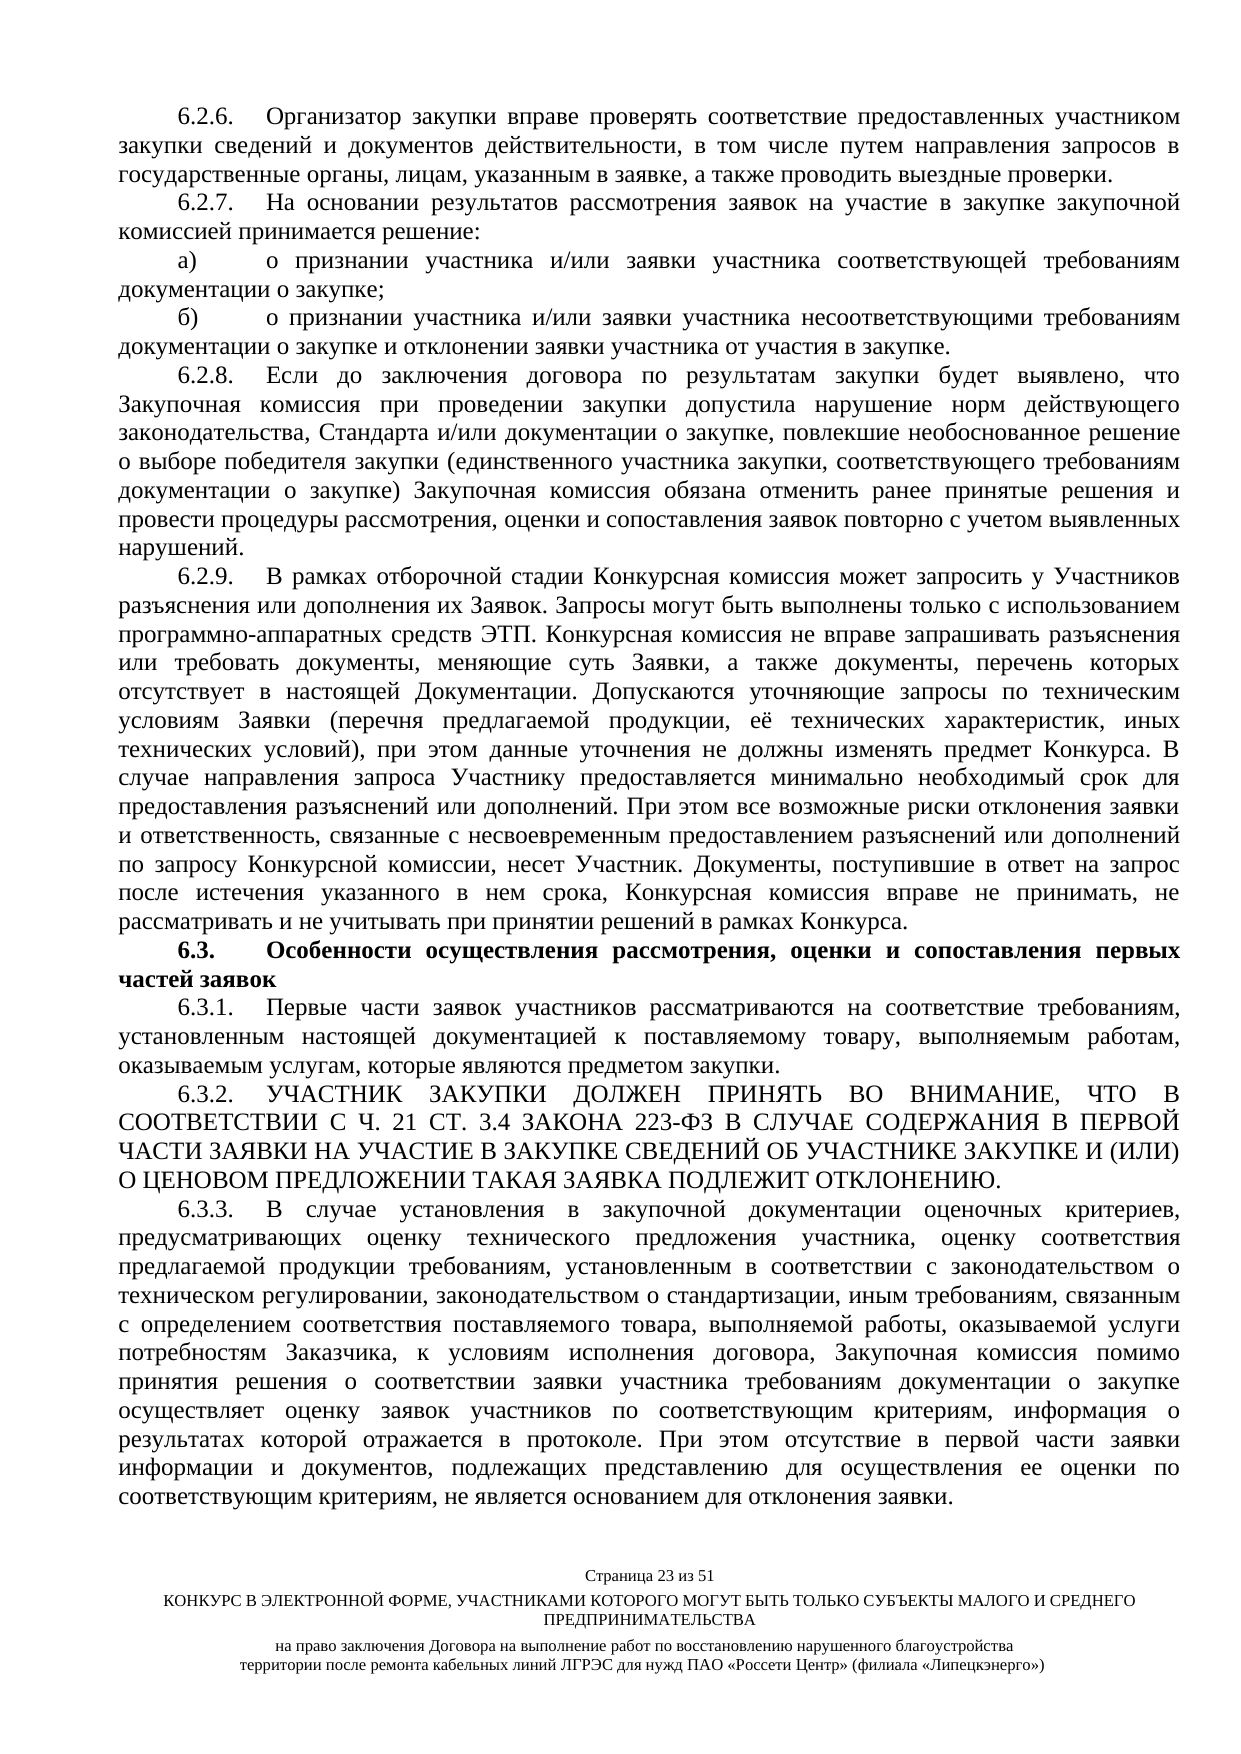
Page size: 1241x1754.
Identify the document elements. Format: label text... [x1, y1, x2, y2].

subtitle Организатор закупки вправе проверять соответствие предоставленных участником закупки сведений и документов действительности, в том числе путем направления запросов в государственные органы, лицам, указанным в заявке, а также проводить выездные проверки. [118, 101, 1181, 187]
subtitle В случае установления в закупочной документации оценочных критериев, предусматривающих оценку технического предложения участника, оценку соответствия предлагаемой продукции требованиям, установленным в соответствии с законодательством о техническом регулировании, законодательством о стандартизации, иным требованиям, связанным с определением соответствия поставляемого товара, выполняемой работы, оказываемой услуги потребностям Заказчика, к условиям исполнения договора, Закупочная комиссия помимо принятия решения о соответствии заявки участника требованиям документации о закупке осуществляет оценку заявок участников по соответствующим критериям, информация о результатах которой отражается в протоколе. При этом отсутствие в первой части заявки информации и документов, подлежащих представлению для осуществления ее оценки по соответствующим критериям, не является основанием для отклонения заявки. [118, 1194, 1181, 1510]
subtitle В рамках отборочной стадии Конкурсная комиссия может запросить у Участников разъяснения или дополнения их Заявок. Запросы могут быть выполнены только с использованием программно-аппаратных средств ЭТП. Конкурсная комиссия не вправе запрашивать разъяснения или требовать документы, меняющие суть Заявки, а также документы, перечень которых отсутствует в настоящей Документации. Допускаются уточняющие запросы по техническим условиям Заявки (перечня предлагаемой продукции, её технических характеристик, иных технических условий), при этом данные уточнения не должны изменять предмет Конкурса. В случае направления запроса Участнику предоставляется минимально необходимый срок для предоставления разъяснений или дополнений. При этом все возможные риски отклонения заявки и ответственность, связанные с несвоевременным предоставлением разъяснений или дополнений по запросу Конкурсной комиссии, несет Участник. Документы, поступившие в ответ на запрос после истечения указанного в нем срока, Конкурсная комиссия вправе не принимать, не рассматривать и не учитывать при принятии решений в рамках Конкурса. [118, 561, 1181, 935]
subtitle Особенности осуществления рассмотрения, оценки и сопоставления первых частей заявок [118, 935, 1181, 992]
subtitle На основании результатов рассмотрения заявок на участие в закупке закупочной комиссией принимается решение: [118, 187, 1181, 245]
subtitle о признании участника и/или заявки участника соответствующей требованиям документации о закупке; [118, 245, 1181, 302]
subtitle Первые части заявок участников рассматриваются на соответствие требованиям, установленным настоящей документацией к поставляемому товару, выполняемым работам, оказываемым услугам, которые являются предметом закупки. [118, 992, 1181, 1079]
subtitle о признании участника и/или заявки участника несоответствующими требованиям документации о закупке и отклонении заявки участника от участия в закупке. [118, 302, 1181, 360]
subtitle Если до заключения договора по результатам закупки будет выявлено, что Закупочная комиссия при проведении закупки допустила нарушение норм действующего законодательства, Стандарта и/или документации о закупке, повлекшие необоснованное решение о выборе победителя закупки (единственного участника закупки, соответствующего требованиям документации о закупке) Закупочная комиссия обязана отменить ранее принятые решения и провести процедуры рассмотрения, оценки и сопоставления заявок повторно с учетом выявленных нарушений. [118, 360, 1181, 561]
subtitle УЧАСТНИК ЗАКУПКИ ДОЛЖЕН ПРИНЯТЬ ВО ВНИМАНИЕ, ЧТО В СООТВЕТСТВИИ С Ч. 21 СТ. 3.4 ЗАКОНА 223-ФЗ В СЛУЧАЕ СОДЕРЖАНИЯ В ПЕРВОЙ ЧАСТИ ЗАЯВКИ НА УЧАСТИЕ В ЗАКУПКЕ СВЕДЕНИЙ ОБ УЧАСТНИКЕ ЗАКУПКЕ И (ИЛИ) О ЦЕНОВОМ ПРЕДЛОЖЕНИИ ТАКАЯ ЗАЯВКА ПОДЛЕЖИТ ОТКЛОНЕНИЮ. [118, 1079, 1181, 1194]
